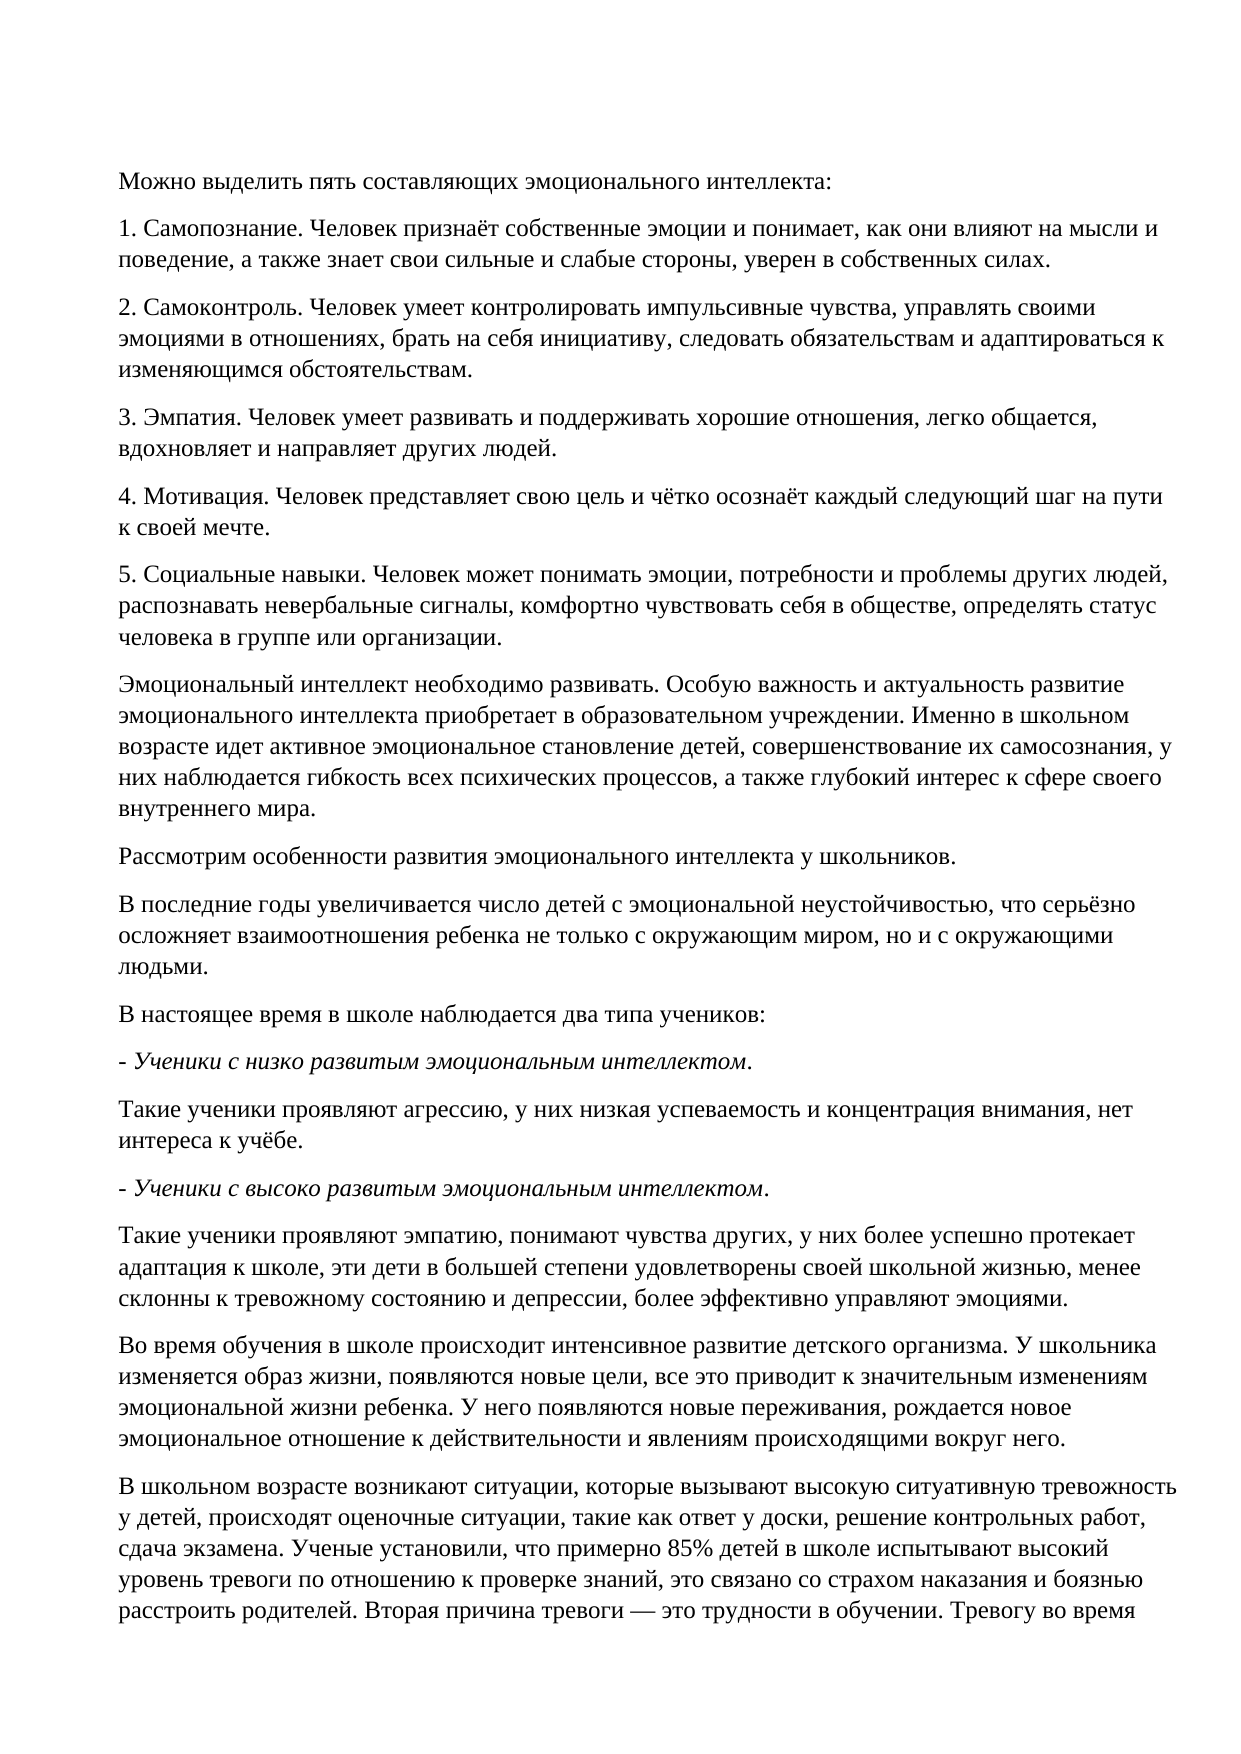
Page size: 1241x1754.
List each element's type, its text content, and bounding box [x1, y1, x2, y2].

text - Ученики с низко развитым эмоциональным интеллектом. [118, 1046, 1181, 1075]
text Такие ученики проявляют эмпатию, понимают чувства других, у них более успешно протекает адаптация к школе, эти дети в большей степени удовлетворены своей школьной жизнью, менее склонны к тревожному состоянию и депрессии, более эффективно управляют эмоциями. [118, 1221, 1181, 1311]
text В настоящее время в школе наблюдается два типа учеников: [118, 999, 1181, 1027]
text Эмоциональный интеллект необходимо развивать. Особую важность и актуальность развитие эмоционального интеллекта приобретает в образовательном учреждении. Именно в школьном возрасте идет активное эмоциональное становление детей, совершенствование их самосознания, у них наблюдается гибкость всех психических процессов, а также глубокий интерес к сфере своего внутреннего мира. [118, 669, 1181, 822]
text Можно выделить пять составляющих эмоционального интеллекта: [118, 166, 1181, 194]
text Рассмотрим особенности развития эмоционального интеллекта у школьников. [118, 841, 1181, 870]
text Такие ученики проявляют агрессию, у них низкая успеваемость и концентрация внимания, нет интереса к учёбе. [118, 1094, 1181, 1154]
text 1. Самопознание. Человек признаёт собственные эмоции и понимает, как они влияют на мысли и поведение, а также знает свои сильные и слабые стороны, уверен в собственных силах. [118, 213, 1181, 273]
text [118, 1471, 1181, 1624]
text 4. Мотивация. Человек представляет свою цель и чётко осознаёт каждый следующий шаг на пути к своей мечте. [118, 481, 1181, 541]
text 3. Эмпатия. Человек умеет развивать и поддерживать хорошие отношения, легко общается, вдохновляет и направляет других людей. [118, 402, 1181, 462]
text 5. Социальные навыки. Человек может понимать эмоции, потребности и проблемы других людей, распознавать невербальные сигналы, комфортно чувствовать себя в обществе, определять статус человека в группе или организации. [118, 559, 1181, 650]
text В последние годы увеличивается число детей с эмоциональной неустойчивостью, что серьёзно осложняет взаимоотношения ребенка не только с окружающим миром, но и с окружающими людьми. [118, 889, 1181, 980]
text Во время обучения в школе происходит интенсивное развитие детского организма. У школьника изменяется образ жизни, появляются новые цели, все это приводит к значительным изменениям эмоциональной жизни ребенка. У него появляются новые переживания, рождается новое эмоциональное отношение к действительности и явлениям происходящими вокруг него. [118, 1330, 1181, 1452]
text 2. Самоконтроль. Человек умеет контролировать импульсивные чувства, управлять своими эмоциями в отношениях, брать на себя инициативу, следовать обязательствам и адаптироваться к изменяющимся обстоятельствам. [118, 292, 1181, 383]
text - Ученики с высоко развитым эмоциональным интеллектом. [118, 1173, 1181, 1202]
